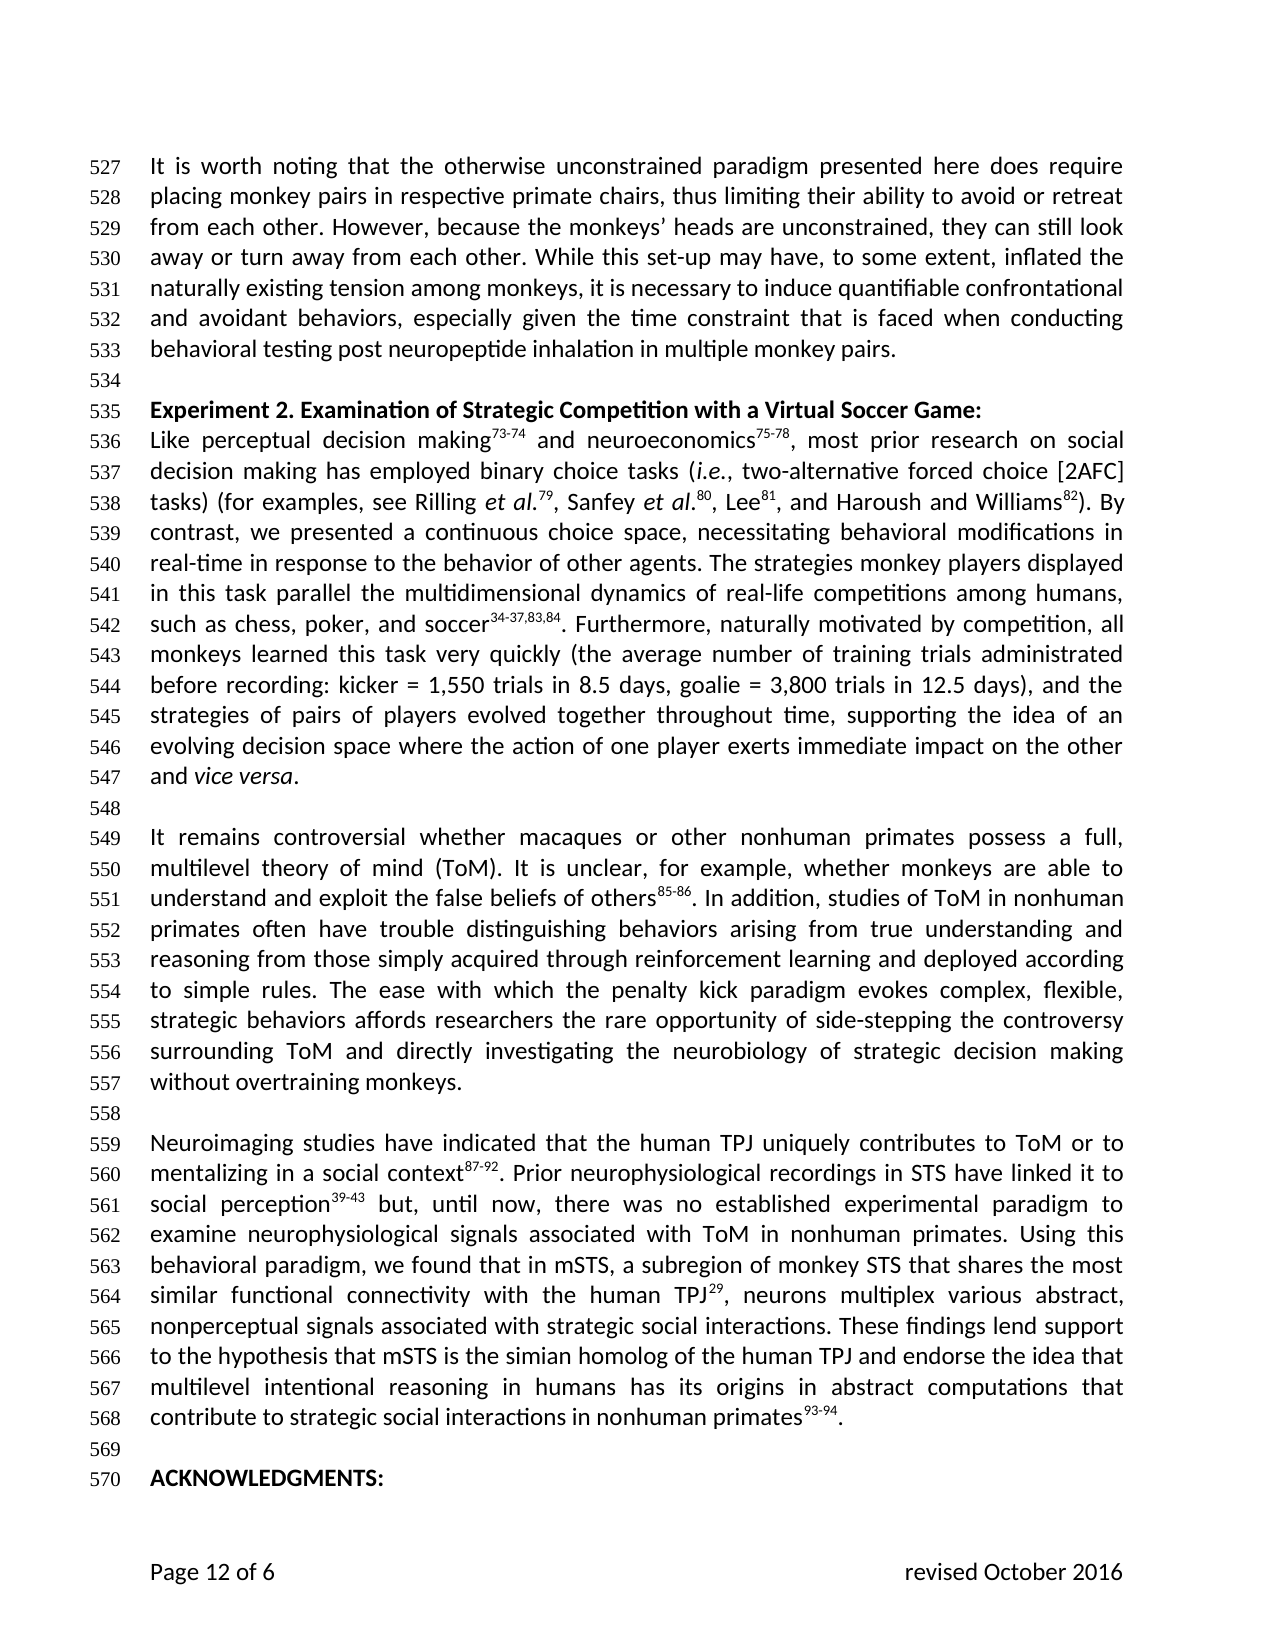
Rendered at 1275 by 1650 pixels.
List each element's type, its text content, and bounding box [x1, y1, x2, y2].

text Experiment 2. Examination of Strategic Competition with a Virtual Soccer Game: [150, 394, 1125, 425]
text Neuroimaging studies have indicated that the human TPJ uniquely contributes to ToM or to mentalizing in a social context87-92. Prior neurophysiological recordings in STS have linked it to social perception39-43 but, until now, there was no established experimental paradigm to examine neurophysiological signals associated with ToM in nonhuman primates. Using this behavioral paradigm, we found that in mSTS, a subregion of monkey STS that shares the most similar functional connectivity with the human TPJ29, neurons multiplex various abstract, nonperceptual signals associated with strategic social interactions. These findings lend support to the hypothesis that mSTS is the simian homolog of the human TPJ and endorse the idea that multilevel intentional reasoning in humans has its origins in abstract computations that contribute to strategic social interactions in nonhuman primates93-94. [150, 1127, 1125, 1432]
text ACKNOWLEDGMENTS: [150, 1462, 1125, 1493]
text Like perceptual decision making73-74 and neuroeconomics75-78, most prior research on social decision making has employed binary choice tasks (i.e., two-alternative forced choice [2AFC] tasks) (for examples, see Rilling et al.79, Sanfey et al.80, Lee81, and Haroush and Williams82). By contrast, we presented a continuous choice space, necessitating behavioral modifications in real-time in response to the behavior of other agents. The strategies monkey players displayed in this task parallel the multidimensional dynamics of real-life competitions among humans, such as chess, poker, and soccer34-37,83,84. Furthermore, naturally motivated by competition, all monkeys learned this task very quickly (the average number of training trials administrated before recording: kicker = 1,550 trials in 8.5 days, goalie = 3,800 trials in 12.5 days), and the strategies of pairs of players evolved together throughout time, supporting the idea of an evolving decision space where the action of one player exerts immediate impact on the other and vice versa. [150, 425, 1125, 791]
text It is worth noting that the otherwise unconstrained paradigm presented here does require placing monkey pairs in respective primate chairs, thus limiting their ability to avoid or retreat from each other. However, because the monkeys’ heads are unconstrained, they can still look away or turn away from each other. While this set-up may have, to some extent, inflated the naturally existing tension among monkeys, it is necessary to induce quantifiable confrontational and avoidant behaviors, especially given the time constraint that is faced when conducting behavioral testing post neuropeptide inhalation in multiple monkey pairs. [150, 150, 1125, 364]
text It remains controversial whether macaques or other nonhuman primates possess a full, multilevel theory of mind (ToM). It is unclear, for example, whether monkeys are able to understand and exploit the false beliefs of others85-86. In addition, studies of ToM in nonhuman primates often have trouble distinguishing behaviors arising from true understanding and reasoning from those simply acquired through reinforcement learning and deployed according to simple rules. The ease with which the penalty kick paradigm evokes complex, flexible, strategic behaviors affords researchers the rare opportunity of side-stepping the controversy surrounding ToM and directly investigating the neurobiology of strategic decision making without overtraining monkeys. [150, 821, 1125, 1096]
